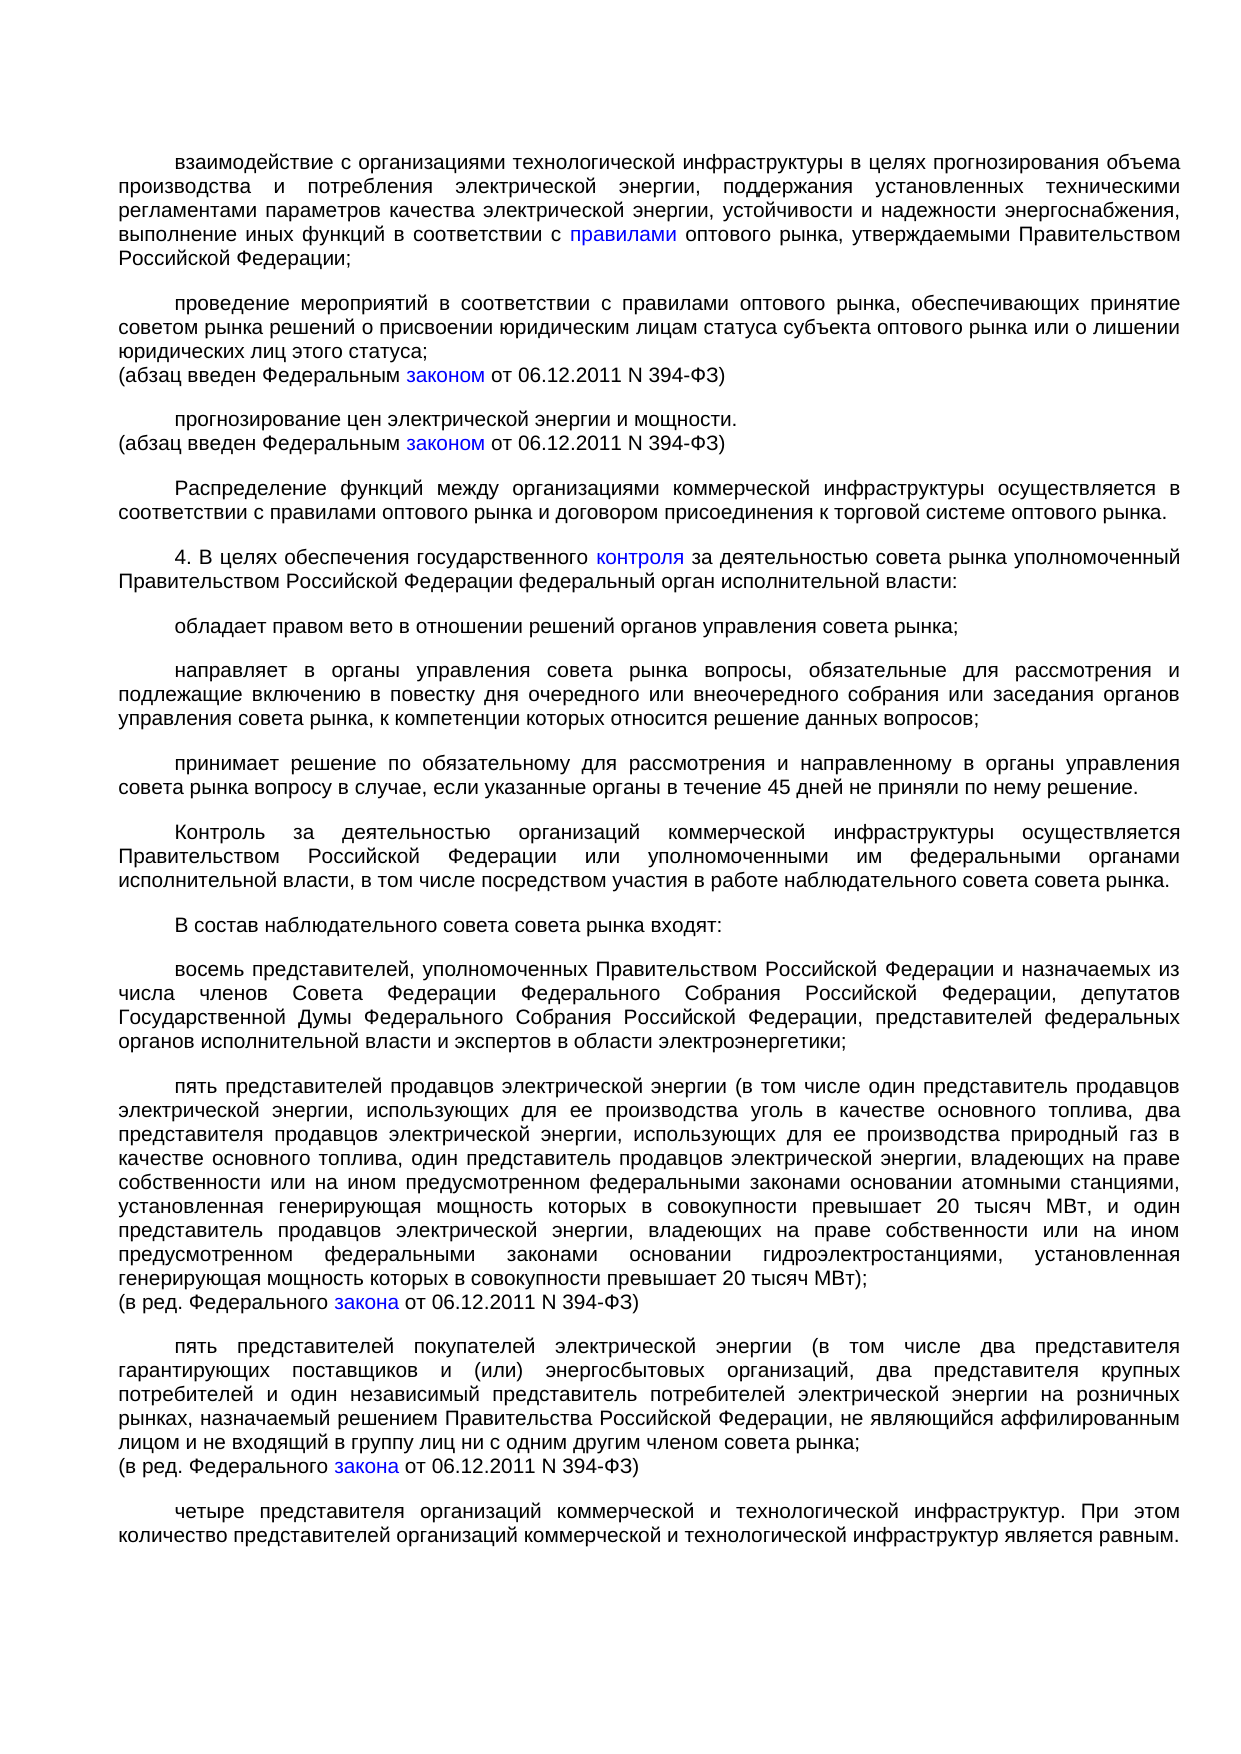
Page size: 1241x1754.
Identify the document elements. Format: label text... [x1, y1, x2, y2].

text (в ред. Федерального закона от 06.12.2011 N 394-ФЗ) [118, 1289, 1181, 1313]
text взаимодействие с организациями технологической инфраструктуры в целях прогнозирования объема производства и потребления электрической энергии, поддержания установленных техническими регламентами параметров качества электрической энергии, устойчивости и надежности энергоснабжения, выполнение иных функций в соответствии с правилами оптового рынка, утверждаемыми Правительством Российской Федерации; [118, 150, 1181, 270]
text (в ред. Федерального закона от 06.12.2011 N 394-ФЗ) [118, 1454, 1181, 1478]
text принимает решение по обязательному для рассмотрения и направленному в органы управления совета рынка вопросу в случае, если указанные органы в течение 45 дней не приняли по нему решение. [118, 751, 1181, 799]
text направляет в органы управления совета рынка вопросы, обязательные для рассмотрения и подлежащие включению в повестку дня очередного или внеочередного собрания или заседания органов управления совета рынка, к компетенции которых относится решение данных вопросов; [118, 658, 1181, 730]
text 4. В целях обеспечения государственного контроля за деятельностью совета рынка уполномоченный Правительством Российской Федерации федеральный орган исполнительной власти: [118, 545, 1181, 593]
text пять представителей покупателей электрической энергии (в том числе два представителя гарантирующих поставщиков и (или) энергосбытовых организаций, два представителя крупных потребителей и один независимый представитель потребителей электрической энергии на розничных рынках, назначаемый решением Правительства Российской Федерации, не являющийся аффилированным лицом и не входящий в группу лиц ни с одним другим членом совета рынка; [118, 1334, 1181, 1454]
text (абзац введен Федеральным законом от 06.12.2011 N 394-ФЗ) [118, 362, 1181, 386]
text (абзац введен Федеральным законом от 06.12.2011 N 394-ФЗ) [118, 431, 1181, 455]
text пять представителей продавцов электрической энергии (в том числе один представитель продавцов электрической энергии, использующих для ее производства уголь в качестве основного топлива, два представителя продавцов электрической энергии, использующих для ее производства природный газ в качестве основного топлива, один представитель продавцов электрической энергии, владеющих на праве собственности или на ином предусмотренном федеральными законами основании атомными станциями, установленная генерирующая мощность которых в совокупности превышает 20 тысяч МВт, и один представитель продавцов электрической энергии, владеющих на праве собственности или на ином предусмотренном федеральными законами основании гидроэлектростанциями, установленная генерирующая мощность которых в совокупности превышает 20 тысяч МВт); [118, 1074, 1181, 1289]
text В состав наблюдательного совета совета рынка входят: [118, 912, 1181, 936]
text обладает правом вето в отношении решений органов управления совета рынка; [118, 613, 1181, 637]
text восемь представителей, уполномоченных Правительством Российской Федерации и назначаемых из числа членов Совета Федерации Федерального Собрания Российской Федерации, депутатов Государственной Думы Федерального Собрания Российской Федерации, представителей федеральных органов исполнительной власти и экспертов в области электроэнергетики; [118, 957, 1181, 1053]
text четыре представителя организаций коммерческой и технологической инфраструктур. При этом количество представителей организаций коммерческой и технологической инфраструктур является равным. [118, 1499, 1181, 1547]
text Контроль за деятельностью организаций коммерческой инфраструктуры осуществляется Правительством Российской Федерации или уполномоченными им федеральными органами исполнительной власти, в том числе посредством участия в работе наблюдательного совета совета рынка. [118, 820, 1181, 892]
text Распределение функций между организациями коммерческой инфраструктуры осуществляется в соответствии с правилами оптового рынка и договором присоединения к торговой системе оптового рынка. [118, 476, 1181, 524]
text проведение мероприятий в соответствии с правилами оптового рынка, обеспечивающих принятие советом рынка решений о присвоении юридическим лицам статуса субъекта оптового рынка или о лишении юридических лиц этого статуса; [118, 291, 1181, 362]
text прогнозирование цен электрической энергии и мощности. [118, 407, 1181, 431]
